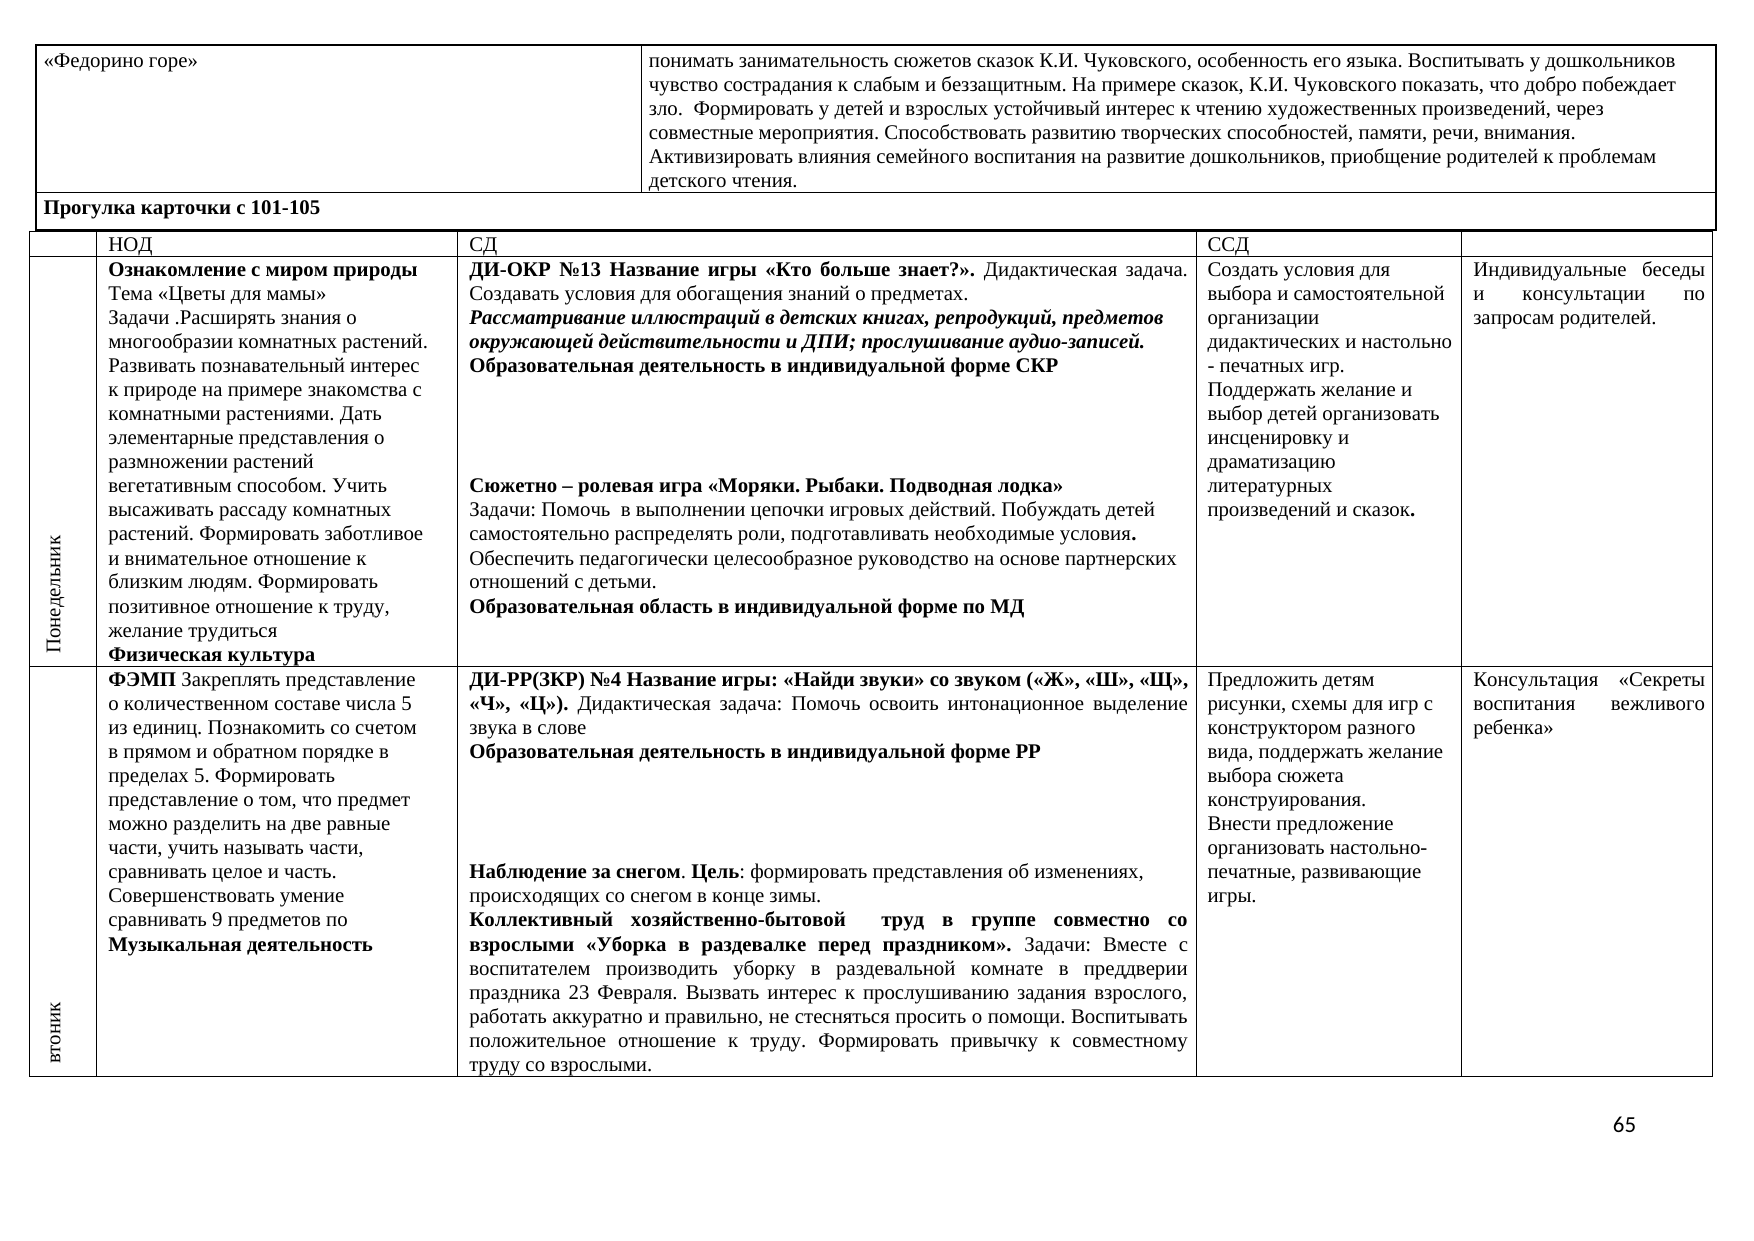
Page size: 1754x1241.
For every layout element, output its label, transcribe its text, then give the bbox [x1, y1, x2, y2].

table_header ССД [1197, 232, 1461, 256]
table_cell ДИ-РР(ЗКР) №4 Название игры: «Найди звуки» со звуком («Ж», «Ш», «Щ», «Ч», «Ц»). Дидактическая задача: Помочь освоить интонационное выделение звука в слове Образовательная деятельность в индивидуальной форме РР Наблюдение за снегом. Цель: формировать представления об изменениях, происходящих со снегом в конце зимы. Коллективный хозяйственно-бытовой труд в группе совместно со взрослыми «Уборка в раздевалке перед праздником». Задачи: Вместе с воспитателем производить уборку в раздевальной комнате в преддверии праздника 23 Февраля. Вызвать интерес к прослушиванию задания взрослого, работать аккуратно и правильно, не стесняться просить о помощи. Воспитывать положительное отношение к труду. Формировать привычку к совместному труду со взрослыми. [458, 667, 1196, 1076]
table_header НОД [97, 232, 457, 256]
table_cell ДИ-ОКР №13 Название игры «Кто больше знает?». Дидактическая задача. Создавать условия для обогащения знаний о предметах. Рассматривание иллюстраций в детских книгах, репродукций, предметов окружающей действительности и ДПИ; прослушивание аудио-записей. Образовательная деятельность в индивидуальной форме СКР Сюжетно – ролевая игра «Моряки. Рыбаки. Подводная лодка» Задачи: Помочь в выполнении цепочки игровых действий. Побуждать детей самостоятельно распределять роли, подготавливать необходимые условия. Обеспечить педагогически целесообразное руководство на основе партнерских отношений с детьми. Образовательная область в индивидуальной форме по МД [458, 257, 1196, 666]
table_cell ФЭМП Закреплять представление о количественном составе числа 5 из единиц. Познакомить со счетом в прямом и обратном порядке в пределах 5. Формировать представление о том, что предмет можно разделить на две равные части, учить называть части, сравнивать целое и часть. Совершенствовать умение сравнивать 9 предметов по Музыкальная деятельность [97, 667, 457, 1076]
table_cell Индивидуальные беседы и консультации по запросам родителей. [1462, 257, 1712, 666]
table_cell Предложить детям рисунки, схемы для игр с конструктором разного вида, поддержать желание выбора сюжета конструирования. Внести предложение организовать настольно-печатные, развивающие игры. [1197, 667, 1461, 1076]
table_cell Понедельник [30, 257, 96, 666]
table_cell Консультация «Секреты воспитания вежливого ребенка» [1462, 667, 1712, 1076]
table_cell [642, 46, 1715, 192]
table_cell Прогулка карточки с 101-105 [37, 193, 1715, 229]
table_cell Ознакомление с миром природы Тема «Цветы для мамы» Задачи .Расширять знания о многообразии комнатных растений. Развивать познавательный интерес к природе на примере знакомства с комнатными растениями. Дать элементарные представления о размножении растений вегетативным способом. Учить высаживать рассаду комнатных растений. Формировать заботливое и внимательное отношение к близким людям. Формировать позитивное отношение к труду, желание трудиться Физическая культура [97, 257, 457, 666]
table_header [1462, 232, 1712, 256]
table_cell Создать условия для выбора и самостоятельной организации дидактических и настольно - печатных игр. Поддержать желание и выбор детей организовать инсценировку и драматизацию литературных произведений и сказок. [1197, 257, 1461, 666]
table_cell втоник [30, 667, 96, 1076]
table_header СД [458, 232, 1196, 256]
table_header [30, 232, 96, 256]
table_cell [37, 46, 641, 192]
